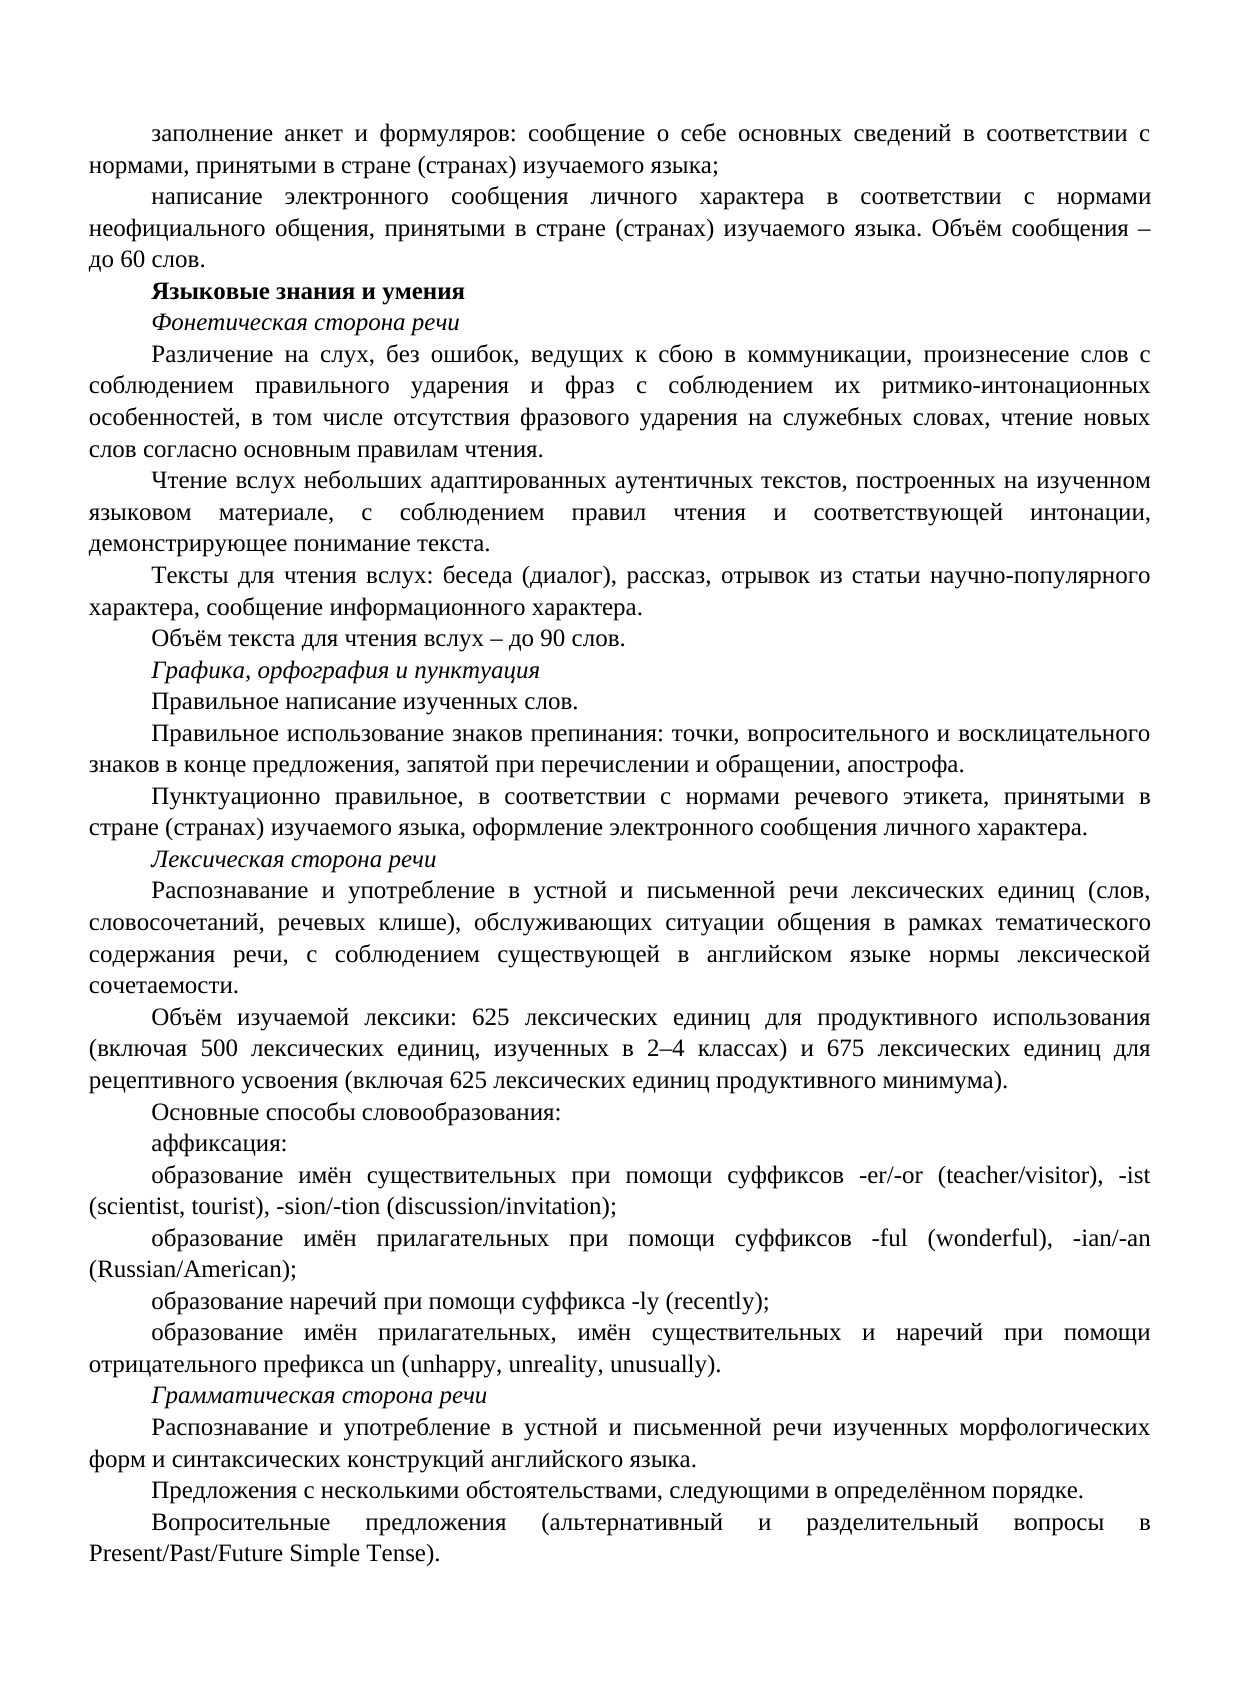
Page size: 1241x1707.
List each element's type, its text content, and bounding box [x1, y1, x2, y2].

text заполнение анкет и формуляров: сообщение о себе основных сведений в соответствии с нормами, принятыми в стране (странах) изучаемого языка; [89, 118, 1152, 178]
text образование имён прилагательных, имён существительных и наречий при помощи отрицательного префикса un (unhappy, unreality, unusually). [89, 1317, 1152, 1378]
text Различение на слух, без ошибок, ведущих к сбою в коммуникации, произнесение слов с соблюдением правильного ударения и фраз с соблюдением их ритмико-интонационных особенностей, в том числе отсутствия фразового ударения на служебных словах, чтение новых слов согласно основным правилам чтения. [89, 339, 1152, 462]
text Тексты для чтения вслух: беседа (диалог), рассказ, отрывок из статьи научно-популярного характера, сообщение информационного характера. [89, 560, 1152, 620]
text образование имён прилагательных при помощи суффиксов -ful (wonderful), -ian/-an (Russian/American); [89, 1223, 1152, 1283]
text Грамматическая сторона речи [89, 1381, 1152, 1409]
text Графика, орфография и пунктуация [89, 655, 1152, 683]
text Фонетическая сторона речи [89, 307, 1152, 336]
text Языковые знания и умения [89, 276, 1152, 305]
text Пунктуационно правильное, в соответствии с нормами речевого этикета, принятыми в стране (странах) изучаемого языка, оформление электронного сообщения личного характера. [89, 781, 1152, 841]
text Чтение вслух небольших адаптированных аутентичных текстов, построенных на изученном языковом материале, с соблюдением правил чтения и соответствующей интонации, демонстрирующее понимание текста. [89, 465, 1152, 557]
text аффиксация: [89, 1128, 1152, 1157]
text Распознавание и употребление в устной и письменной речи изученных морфологических форм и синтаксических конструкций английского языка. [89, 1412, 1152, 1472]
text Объём текста для чтения вслух – до 90 слов. [89, 623, 1152, 652]
text Распознавание и употребление в устной и письменной речи лексических единиц (слов, словосочетаний, речевых клише), обслуживающих ситуации общения в рамках тематического содержания речи, с соблюдением существующей в английском языке нормы лексической сочетаемости. [89, 876, 1152, 999]
text Вопросительные предложения (альтернативный и разделительный вопросы в Present/Past/Future Simple Tense). [89, 1507, 1152, 1567]
text образование наречий при помощи суффикса -ly (recently); [89, 1286, 1152, 1315]
text Лексическая сторона речи [89, 844, 1152, 873]
text Правильное использование знаков препинания: точки, вопросительного и восклицательного знаков в конце предложения, запятой при перечислении и обращении, апострофа. [89, 718, 1152, 778]
text написание электронного сообщения личного характера в соответствии с нормами неофициального общения, принятыми в стране (странах) изучаемого языка. Объём сообщения – до 60 слов. [89, 181, 1152, 273]
text Предложения с несколькими обстоятельствами, следующими в определённом порядке. [89, 1475, 1152, 1504]
text Основные способы словообразования: [89, 1097, 1152, 1125]
text Объём изучаемой лексики: 625 лексических единиц для продуктивного использования (включая 500 лексических единиц, изученных в 2–4 классах) и 675 лексических единиц для рецептивного усвоения (включая 625 лексических единиц продуктивного минимума). [89, 1002, 1152, 1094]
text образование имён существительных при помощи суффиксов -er/-or (teacher/visitor), -ist (scientist, tourist), -sion/-tion (discussion/invitation); [89, 1160, 1152, 1220]
text Правильное написание изученных слов. [89, 686, 1152, 715]
